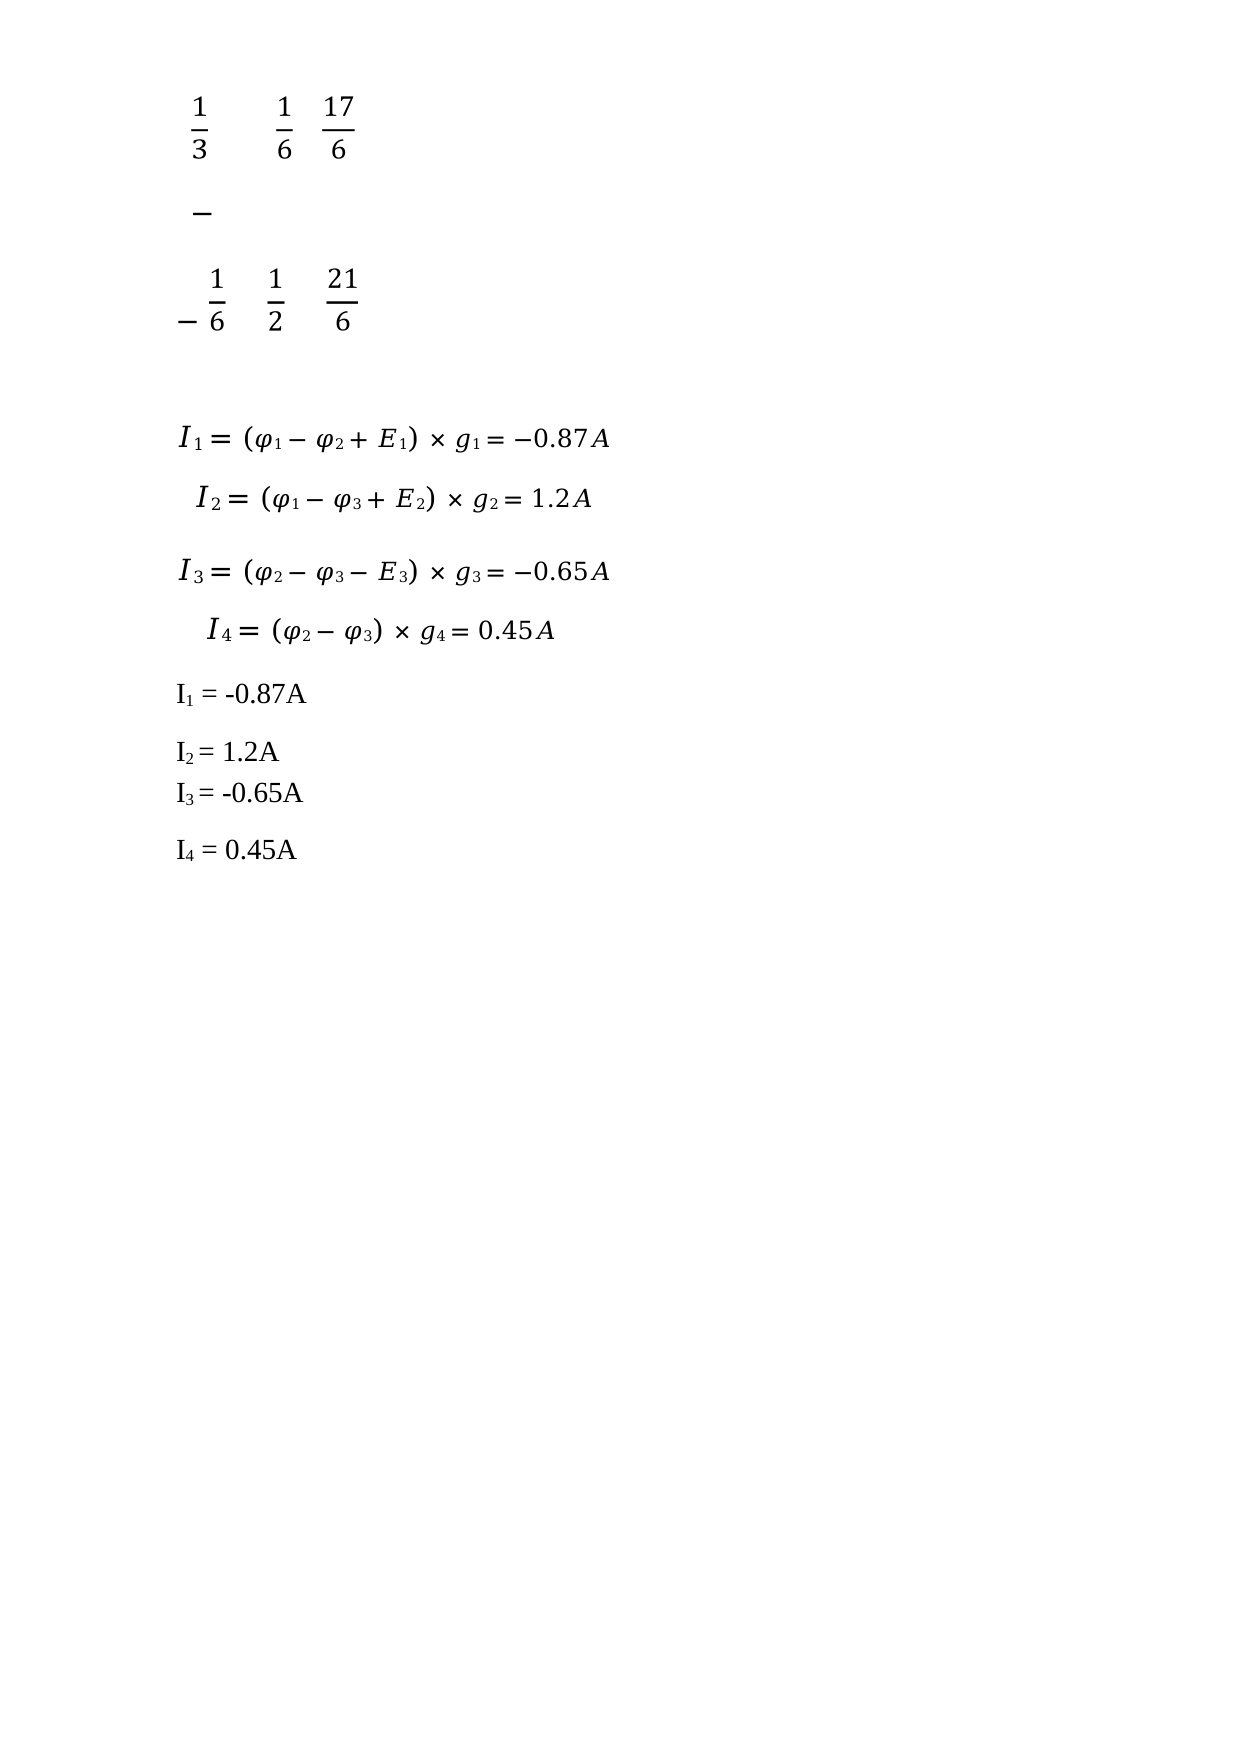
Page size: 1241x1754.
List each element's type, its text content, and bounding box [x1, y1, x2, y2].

text I4 = 0.45A [176, 832, 1160, 866]
text 𝐼4 = (𝜑2 − 𝜑3) × 𝑔4 = 0.45𝐴 [177, 610, 583, 645]
text I2 = 1.2A [176, 734, 1160, 768]
text − [176, 268, 876, 336]
picture [208, 267, 358, 331]
text 𝐼2 = (𝜑1 − 𝜑3 + 𝐸2) × 𝑔2 = 1.2𝐴 [193, 479, 989, 514]
picture [275, 95, 355, 159]
text − [191, 118, 354, 228]
text I1 = -0.87A [176, 676, 1160, 710]
text 𝐼3 = (𝜑2 − 𝜑3 − 𝐸3) × 𝑔3 = −0.65𝐴 [176, 552, 989, 587]
text 𝐼1 = (𝜑1 − 𝜑2 + 𝐸1) × 𝑔1 = −0.87𝐴 [176, 419, 989, 454]
picture [190, 95, 208, 159]
text I3 = -0.65A [176, 775, 1160, 809]
